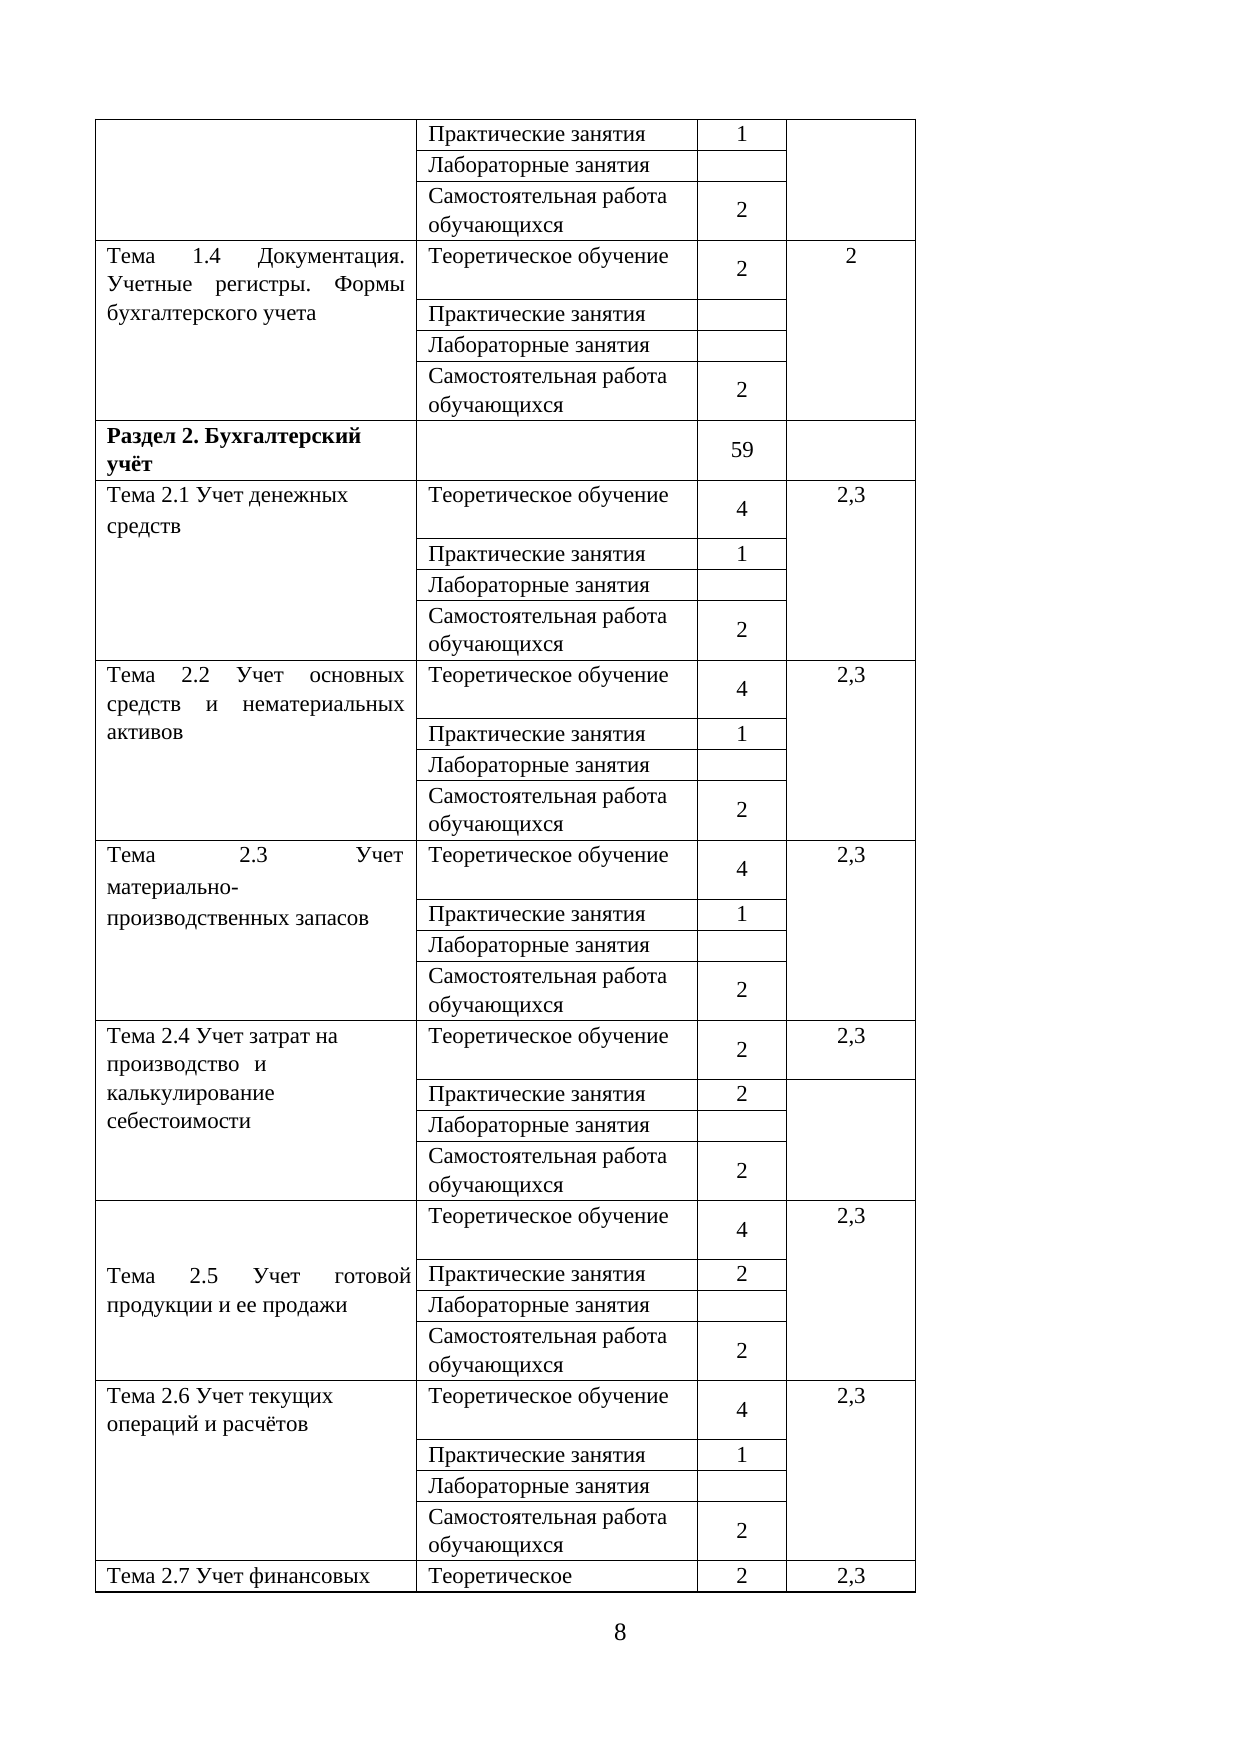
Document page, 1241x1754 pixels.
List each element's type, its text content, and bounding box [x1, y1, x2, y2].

table_cell 1 [698, 719, 786, 749]
table_cell Теоретическое обучение [417, 1021, 697, 1079]
table_cell Практические занятия [417, 300, 697, 329]
table_header [787, 120, 915, 240]
table_cell Тема 2.4 Учет затрат на производство и калькулирование себестоимости [96, 1021, 416, 1200]
table_cell 2 [698, 1322, 786, 1380]
table_cell [698, 570, 786, 600]
table_cell [698, 1471, 786, 1501]
table_cell 2 [698, 962, 786, 1020]
table_cell Практические занятия [417, 719, 697, 749]
table_cell 2 [698, 1142, 786, 1200]
table_cell Теоретическое [417, 1561, 697, 1591]
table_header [96, 120, 416, 240]
table_cell 4 [698, 481, 786, 538]
table_cell [698, 1291, 786, 1321]
table_cell Теоретическое обучение [417, 1381, 697, 1439]
table_cell [698, 931, 786, 961]
table_cell Лабораторные занятия [417, 1111, 697, 1141]
table_cell Практические занятия [417, 1260, 697, 1290]
table_cell Практические занятия [417, 1440, 697, 1470]
table_cell 2 [698, 601, 786, 660]
table_cell 2 [698, 1502, 786, 1560]
table_cell 4 [698, 661, 786, 718]
table_cell 4 [698, 841, 786, 898]
table_cell Тема 2.6 Учет текущих операций и расчётов [96, 1381, 416, 1560]
table_cell Практические занятия [417, 539, 697, 569]
table_cell [698, 300, 786, 329]
table_cell Теоретическое обучение [417, 481, 697, 538]
table_cell Лабораторные занятия [417, 570, 697, 600]
table_cell Лабораторные занятия [417, 331, 697, 361]
table_cell Самостоятельная работа обучающихся [417, 1322, 697, 1380]
table_cell 4 [698, 1381, 786, 1439]
table_cell 1 [698, 1440, 786, 1470]
table_cell [698, 1111, 786, 1141]
table_cell [787, 1080, 915, 1200]
table_cell Самостоятельная работа обучающихся [417, 962, 697, 1020]
table_cell 2 [698, 781, 786, 840]
table_cell Самостоятельная работа обучающихся [417, 1142, 697, 1200]
table_cell Тема 1.4 Документация. Учетные регистры. Формы бухгалтерского учета [96, 241, 416, 420]
table_cell Лабораторные занятия [417, 151, 697, 181]
table_cell Тема 2.7 Учет финансовых [96, 1561, 416, 1591]
table_cell Самостоятельная работа обучающихся [417, 1502, 697, 1560]
table_cell 2 [698, 241, 786, 298]
table_cell 1 [698, 120, 786, 149]
table_cell 2 [698, 1080, 786, 1110]
table_cell Тема 2.3 Учет материально- производственных запасов [96, 841, 416, 1020]
table_cell 2,3 [787, 1201, 915, 1380]
table_cell 2,3 [787, 841, 915, 1020]
table_cell [698, 151, 786, 181]
table_cell [787, 421, 915, 479]
table_cell Тема 2.1 Учет денежных средств [96, 481, 416, 660]
table_cell 2 [698, 362, 786, 420]
table_cell Теоретическое обучение [417, 661, 697, 718]
table_cell Лабораторные занятия [417, 750, 697, 780]
table_cell Теоретическое обучение [417, 241, 697, 298]
table_cell Самостоятельная работа обучающихся [417, 601, 697, 660]
table_cell 2 [787, 241, 915, 420]
table_cell 2,3 [787, 1381, 915, 1560]
table_cell Самостоятельная работа обучающихся [417, 362, 697, 420]
table_cell [698, 750, 786, 780]
table_cell 2,3 [787, 481, 915, 660]
table_cell Тема 2.2 Учет основных средств и нематериальных активов [96, 661, 416, 840]
table_cell Тема 2.5 Учет готовой продукции и ее продажи [96, 1201, 416, 1380]
table_cell Лабораторные занятия [417, 1291, 697, 1321]
table_cell Самостоятельная работа обучающихся [417, 182, 697, 240]
table_cell Практические занятия [417, 120, 697, 149]
table_cell Теоретическое обучение [417, 841, 697, 898]
table_cell Лабораторные занятия [417, 1471, 697, 1501]
table_cell Практические занятия [417, 1080, 697, 1110]
table_cell 2,3 [787, 1021, 915, 1079]
table_cell Практические занятия [417, 900, 697, 929]
table_cell 2 [698, 1561, 786, 1591]
table_cell 1 [698, 900, 786, 929]
table_cell 2 [698, 1260, 786, 1290]
table_cell 2,3 [787, 661, 915, 840]
table_cell [417, 421, 697, 479]
table_cell 2,3 [787, 1561, 915, 1591]
table_cell 2 [698, 182, 786, 240]
table_cell 4 [698, 1201, 786, 1259]
table_cell Раздел 2. Бухгалтерский учёт [96, 421, 416, 479]
table_cell [698, 331, 786, 361]
table_cell Лабораторные занятия [417, 931, 697, 961]
table_cell 1 [698, 539, 786, 569]
table_cell Самостоятельная работа обучающихся [417, 781, 697, 840]
table_cell 59 [698, 421, 786, 479]
table_cell Теоретическое обучение [417, 1201, 697, 1259]
table_cell 2 [698, 1021, 786, 1079]
